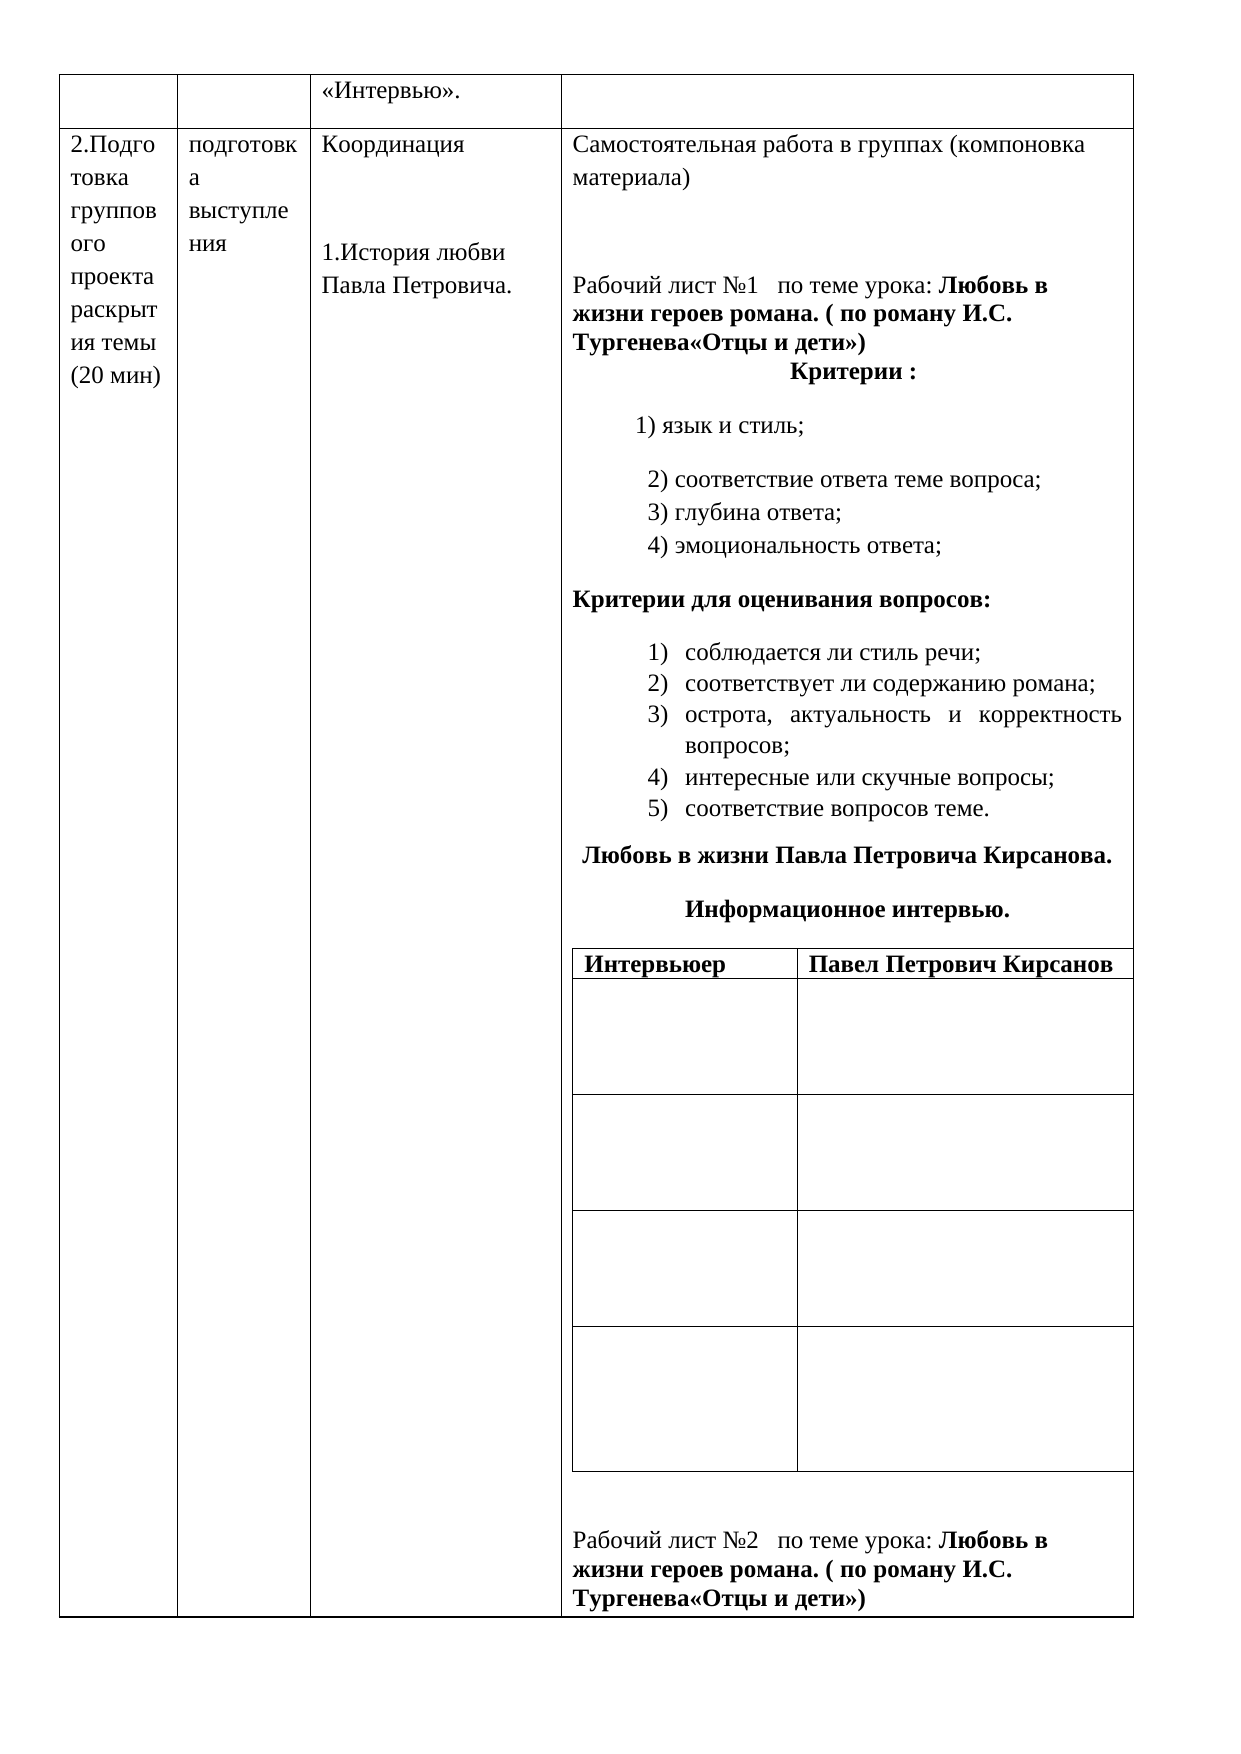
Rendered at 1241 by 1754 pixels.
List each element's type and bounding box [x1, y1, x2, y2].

table_cell [178, 75, 310, 128]
table_cell [178, 129, 310, 1616]
table_cell [562, 129, 1133, 1616]
table_cell [60, 129, 177, 1616]
table_cell [311, 129, 561, 1616]
table_cell [562, 75, 1133, 128]
table_cell [60, 75, 177, 128]
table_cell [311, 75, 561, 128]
